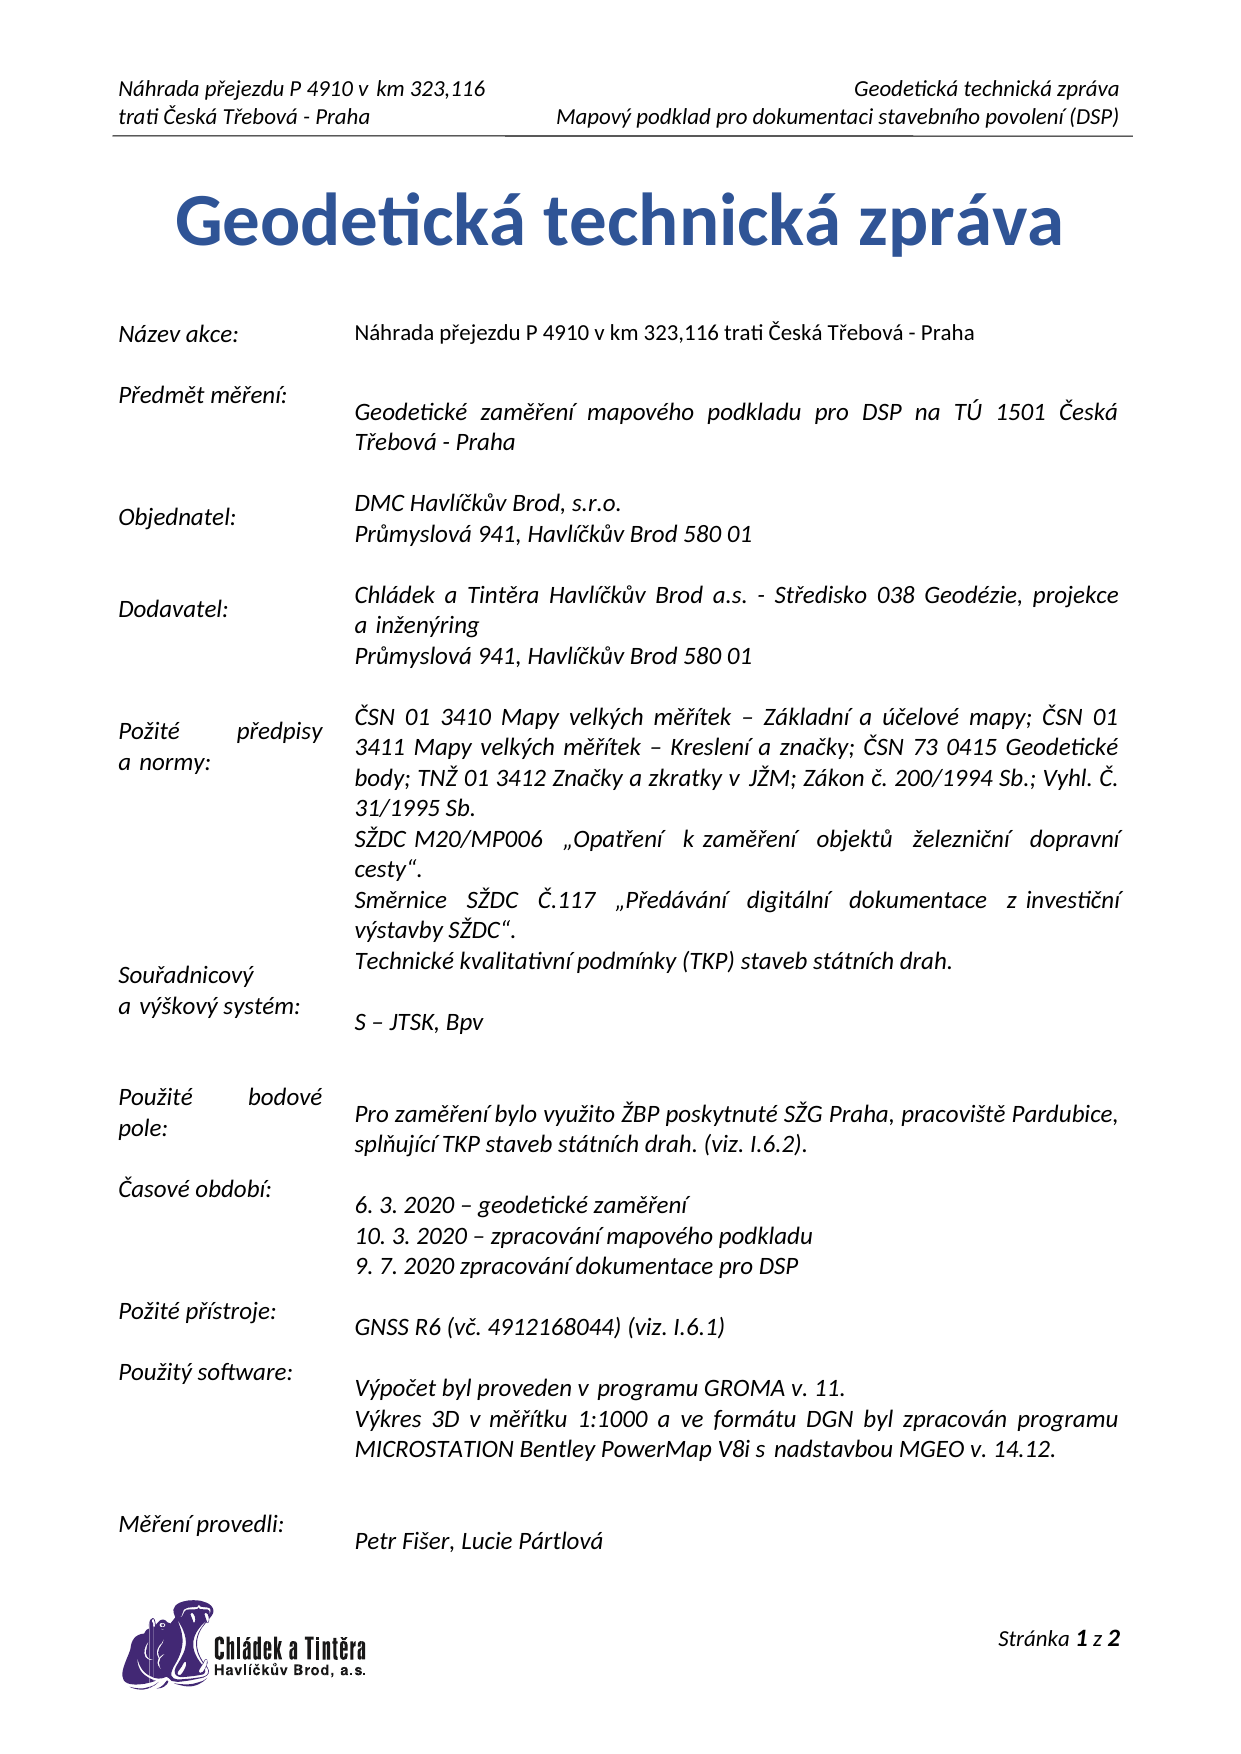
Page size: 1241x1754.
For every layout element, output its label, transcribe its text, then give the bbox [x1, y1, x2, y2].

text 10. 3. 2020 – zpracování mapového podkladu [354, 1220, 1122, 1250]
text Pro zaměření bylo využito ŽBP poskytnuté SŽG Praha, pracoviště Pardubice, splňující TKP staveb státních drah. (viz. I.6.2). [354, 1098, 1122, 1159]
subtitle Geodetická technická zpráva [118, 173, 1122, 264]
text Průmyslová 941, Havlíčkův Brod 580 01 [354, 518, 1122, 548]
text Časové období: [118, 1173, 325, 1203]
text Chládek a Tintěra Havlíčkův Brod a.s. - Středisko 038 Geodézie, projekce a inženýring [354, 579, 1122, 640]
text Výkres 3D v měřítku 1:1000 a ve formátu DGN byl zpracován programu MICROSTATION Bentley PowerMap V8i s nadstavbou MGEO v. 14.12. [354, 1403, 1122, 1464]
text Směrnice SŽDC Č.117 „Předávání digitální dokumentace z investiční výstavby SŽDC“. [354, 884, 1122, 945]
text Petr Fišer, Lucie Pártlová [354, 1525, 1122, 1556]
text Měření provedli: [118, 1509, 325, 1539]
text Technické kvalitativní podmínky (TKP) staveb státních drah. [354, 945, 1122, 976]
text Použité bodové pole: [118, 1081, 325, 1142]
text Geodetické zaměření mapového podkladu pro DSP na TÚ 1501 Česká Třebová - Praha [354, 396, 1122, 457]
text 6. 3. 2020 – geodetické zaměření [354, 1189, 1122, 1220]
text Souřadnicový a výškový systém: [118, 959, 325, 1020]
text Požité předpisy a normy: [118, 715, 325, 776]
text GNSS R6 (vč. 4912168044) (viz. I.6.1) [354, 1311, 1122, 1342]
text Objednatel: [118, 501, 325, 532]
text 9. 7. 2020 zpracování dokumentace pro DSP [354, 1250, 1122, 1281]
text ČSN 01 3410 Mapy velkých měřítek – Základní a účelové mapy; ČSN 01 3411 Mapy velkých měřítek – Kreslení a značky; ČSN 73 0415 Geodetické body; TNŽ 01 3412 Značky a zkratky v JŽM; Zákon č. 200/1994 Sb.; Vyhl. Č. 31/1995 Sb. [354, 701, 1122, 823]
text DMC Havlíčkův Brod, s.r.o. [354, 487, 1122, 518]
text Výpočet byl proveden v programu GROMA v. 11. [354, 1372, 1122, 1403]
text S – JTSK, Bpv [354, 1006, 1122, 1037]
text Požité přístroje: [118, 1295, 325, 1326]
text Použitý software: [118, 1356, 325, 1387]
text Dodavatel: [118, 593, 325, 623]
text SŽDC M20/MP006 „Opatření k zaměření objektů železniční dopravní cesty“. [354, 823, 1122, 884]
text Název akce: [118, 318, 325, 349]
text Předmět měření: [118, 379, 325, 410]
text Průmyslová 941, Havlíčkův Brod 580 01 [354, 640, 1122, 670]
text Náhrada přejezdu P 4910 v km 323,116 trati Česká Třebová - Praha [354, 318, 1122, 346]
